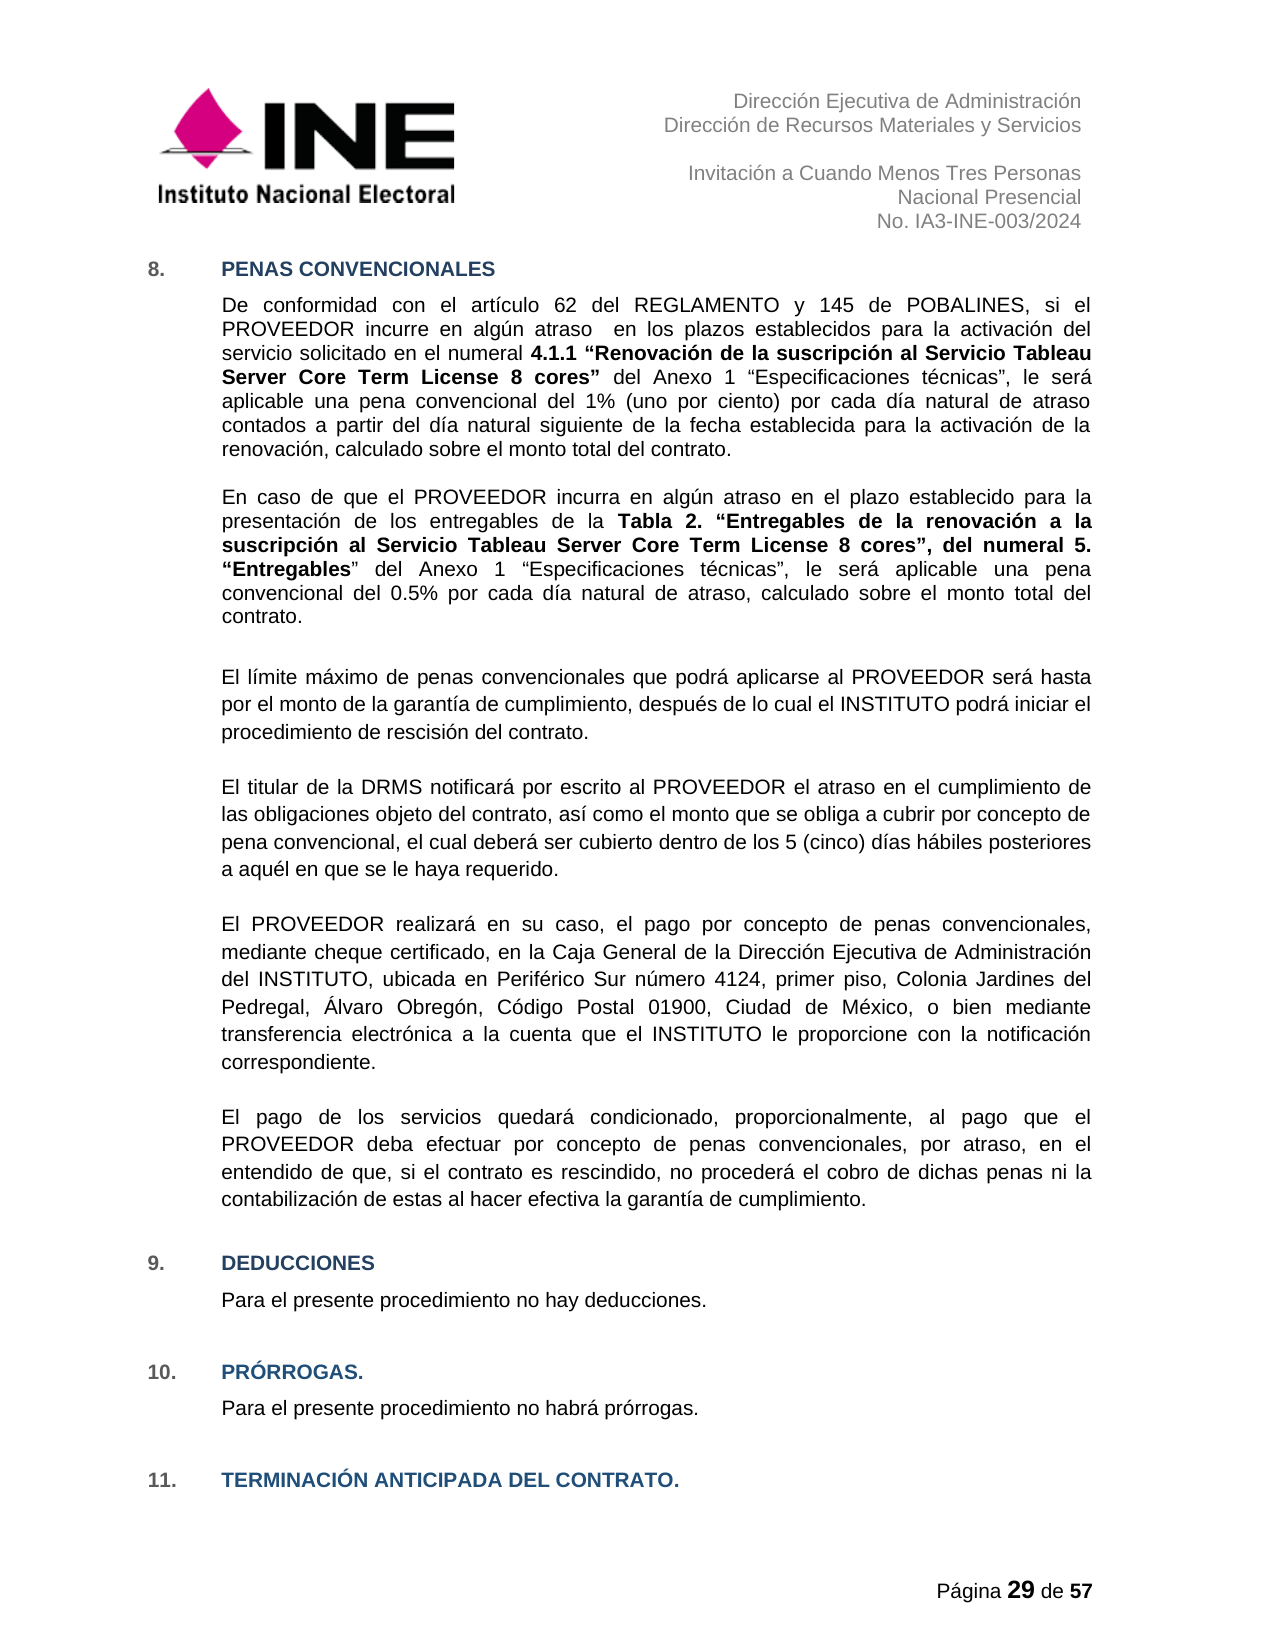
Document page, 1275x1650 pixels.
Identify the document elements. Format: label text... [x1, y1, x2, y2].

text De conformidad con el artículo 62 del REGLAMENTO y 145 de POBALINES, si el PROVEEDOR incurre en algún atraso en los plazos establecidos para la activación del servicio solicitado en el numeral 4.1.1 “Renovación de la suscripción al Servicio Tableau Server Core Term License 8 cores” del Anexo 1 “Especificaciones técnicas”, le será aplicable una pena convencional del 1% (uno por ciento) por cada día natural de atraso contados a partir del día natural siguiente de la fecha establecida para la activación de la renovación, calculado sobre el monto total del contrato. [222, 293, 1092, 461]
list El titular de la DRMS notificará por escrito al PROVEEDOR el atraso en el cumplimiento de las obligaciones objeto del contrato, así como el monto que se obliga a cubrir por concepto de pena convencional, el cual deberá ser cubierto dentro de los 5 (cinco) días hábiles posteriores a aquél en que se le haya requerido. [221, 775, 1092, 881]
subtitle TERMINACIÓN ANTICIPADA DEL CONTRATO. [148, 1468, 1092, 1492]
list El PROVEEDOR realizará en su caso, el pago por concepto de penas convencionales, mediante cheque certificado, en la Caja General de la Dirección Ejecutiva de Administración del INSTITUTO, ubicada en Periférico Sur número 4124, primer piso, Colonia Jardines del Pedregal, Álvaro Obregón, Código Postal 01900, Ciudad de México, o bien mediante transferencia electrónica a la cuenta que el INSTITUTO le proporcione con la notificación correspondiente. [221, 912, 1092, 1074]
text Para el presente procedimiento no habrá prórrogas. [221, 1396, 1092, 1420]
picture [158, 88, 455, 203]
list El pago de los servicios quedará condicionado, proporcionalmente, al pago que el PROVEEDOR deba efectuar por concepto de penas convencionales, por atraso, en el entendido de que, si el contrato es rescindido, no procederá el cobro de dichas penas ni la contabilización de estas al hacer efectiva la garantía de cumplimiento. [221, 1105, 1092, 1211]
list El límite máximo de penas convencionales que podrá aplicarse al PROVEEDOR será hasta por el monto de la garantía de cumplimiento, después de lo cual el INSTITUTO podrá iniciar el procedimiento de rescisión del contrato. [221, 665, 1092, 744]
subtitle PRÓRROGAS. [147, 1359, 1092, 1383]
subtitle PENAS CONVENCIONALES [148, 256, 1092, 280]
subtitle DEDUCCIONES [147, 1251, 1092, 1275]
text En caso de que el PROVEEDOR incurra en algún atraso en el plazo establecido para la presentación de los entregables de la Tabla 2. “Entregables de la renovación a la suscripción al Servicio Tableau Server Core Term License 8 cores”, del numeral 5. “Entregables” del Anexo 1 “Especificaciones técnicas”, le será aplicable una pena convencional del 0.5% por cada día natural de atraso, calculado sobre el monto total del contrato. [222, 484, 1092, 628]
list Para el presente procedimiento no hay deducciones. [221, 1288, 1092, 1312]
